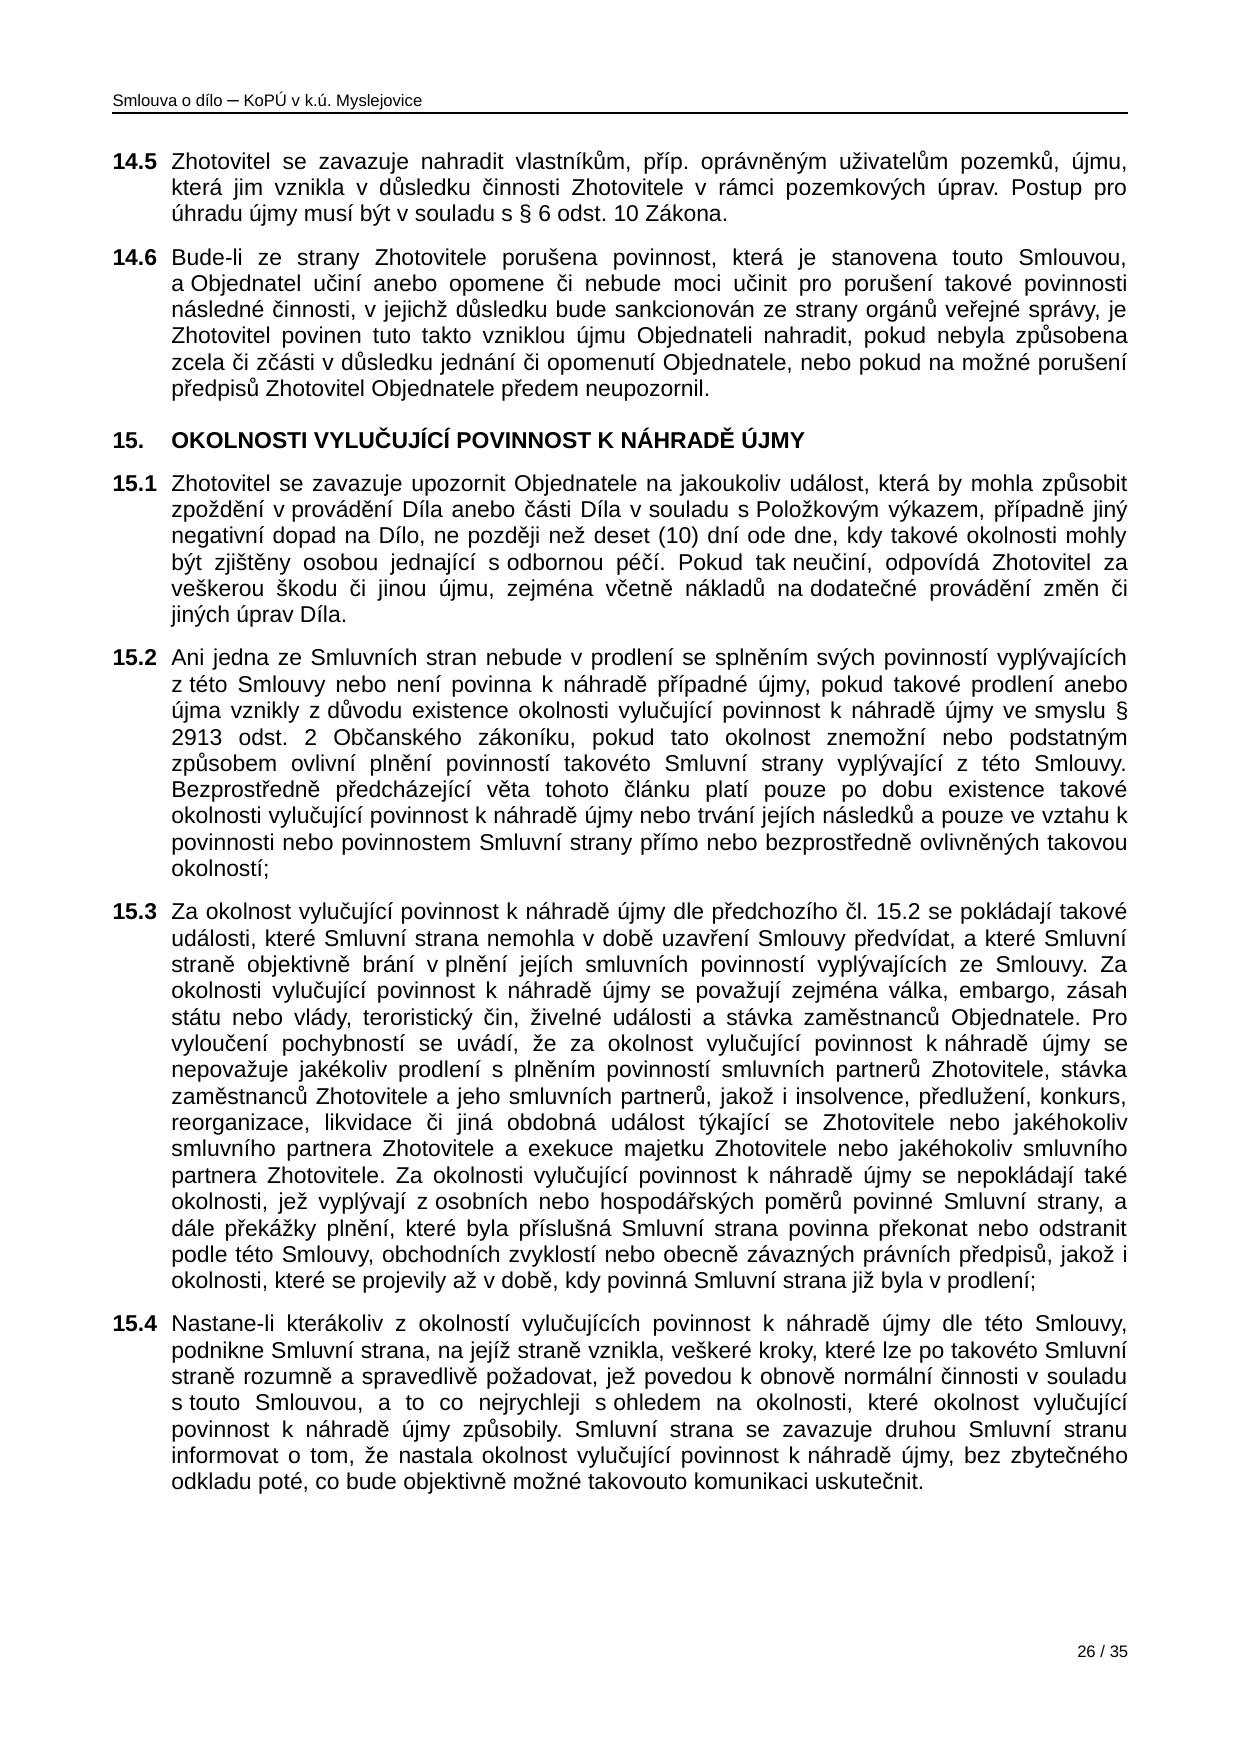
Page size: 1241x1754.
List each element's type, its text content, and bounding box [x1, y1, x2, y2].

text Ani jedna ze Smluvních stran nebude v prodlení se splněním svých povinností vyplývajících z této Smlouvy nebo není povinna k náhradě případné újmy, pokud takové prodlení anebo újma vznikly z důvodu existence okolnosti vylučující povinnost k náhradě újmy ve smyslu § 2913 odst. 2 Občanského zákoníku, pokud tato okolnost znemožní nebo podstatným způsobem ovlivní plnění povinností takovéto Smluvní strany vyplývající z této Smlouvy. Bezprostředně předcházející věta tohoto článku platí pouze po dobu existence takové okolnosti vylučující povinnost k náhradě újmy nebo trvání jejích následků a pouze ve vztahu k povinnosti nebo povinnostem Smluvní strany přímo nebo bezprostředně ovlivněných takovou okolností; [112, 644, 1128, 882]
text Okolnosti vylučující povinnost k náhradě újmy [112, 427, 1128, 453]
text Nastane-li kterákoliv z okolností vylučujících povinnost k náhradě újmy dle této Smlouvy, podnikne Smluvní strana, na jejíž straně vznikla, veškeré kroky, které lze po takovéto Smluvní straně rozumně a spravedlivě požadovat, jež povedou k obnově normální činnosti v souladu s touto Smlouvou, a to co nejrychleji s ohledem na okolnosti, které okolnost vylučující povinnost k náhradě újmy způsobily. Smluvní strana se zavazuje druhou Smluvní stranu informovat o tom, že nastala okolnost vylučující povinnost k náhradě újmy, bez zbytečného odkladu poté, co bude objektivně možné takovouto komunikaci uskutečnit. [112, 1310, 1128, 1495]
text Zhotovitel se zavazuje upozornit Objednatele na jakoukoliv událost, která by mohla způsobit zpoždění v provádění Díla anebo části Díla v souladu s Položkovým výkazem, případně jiný negativní dopad na Dílo, ne později než deset (10) dní ode dne, kdy takové okolnosti mohly být zjištěny osobou jednající s odbornou péčí. Pokud tak neučiní, odpovídá Zhotovitel za veškerou škodu či jinou újmu, zejména včetně nákladů na dodatečné provádění změn či jiných úprav Díla. [112, 469, 1128, 628]
text Bude-li ze strany Zhotovitele porušena povinnost, která je stanovena touto Smlouvou, a Objednatel učiní anebo opomene či nebude moci učinit pro porušení takové povinnosti následné činnosti, v jejichž důsledku bude sankcionován ze strany orgánů veřejné správy, je Zhotovitel povinen tuto takto vzniklou újmu Objednateli nahradit, pokud nebyla způsobena zcela či zčásti v důsledku jednání či opomenutí Objednatele, nebo pokud na možné porušení předpisů Zhotovitel Objednatele předem neupozornil. [112, 243, 1128, 402]
text Za okolnost vylučující povinnost k náhradě újmy dle předchozího čl. 15.2 se pokládají takové události, které Smluvní strana nemohla v době uzavření Smlouvy předvídat, a které Smluvní straně objektivně brání v plnění jejích smluvních povinností vyplývajících ze Smlouvy. Za okolnosti vylučující povinnost k náhradě újmy se považují zejména válka, embargo, zásah státu nebo vlády, teroristický čin, živelné události a stávka zaměstnanců Objednatele. Pro vyloučení pochybností se uvádí, že za okolnost vylučující povinnost k náhradě újmy se nepovažuje jakékoliv prodlení s plněním povinností smluvních partnerů Zhotovitele, stávka zaměstnanců Zhotovitele a jeho smluvních partnerů, jakož i insolvence, předlužení, konkurs, reorganizace, likvidace či jiná obdobná událost týkající se Zhotovitele nebo jakéhokoliv smluvního partnera Zhotovitele a exekuce majetku Zhotovitele nebo jakéhokoliv smluvního partnera Zhotovitele. Za okolnosti vylučující povinnost k náhradě újmy se nepokládají také okolnosti, jež vyplývají z osobních nebo hospodářských poměrů povinné Smluvní strany, a dále překážky plnění, které byla příslušná Smluvní strana povinna překonat nebo odstranit podle této Smlouvy, obchodních zvyklostí nebo obecně závazných právních předpisů, jakož i okolnosti, které se projevily až v době, kdy povinná Smluvní strana již byla v prodlení; [112, 898, 1128, 1293]
text Zhotovitel se zavazuje nahradit vlastníkům, příp. oprávněným uživatelům pozemků, újmu, která jim vznikla v důsledku činnosti Zhotovitele v rámci pozemkových úprav. Postup pro úhradu újmy musí být v souladu s § 6 odst. 10 Zákona. [112, 148, 1128, 227]
